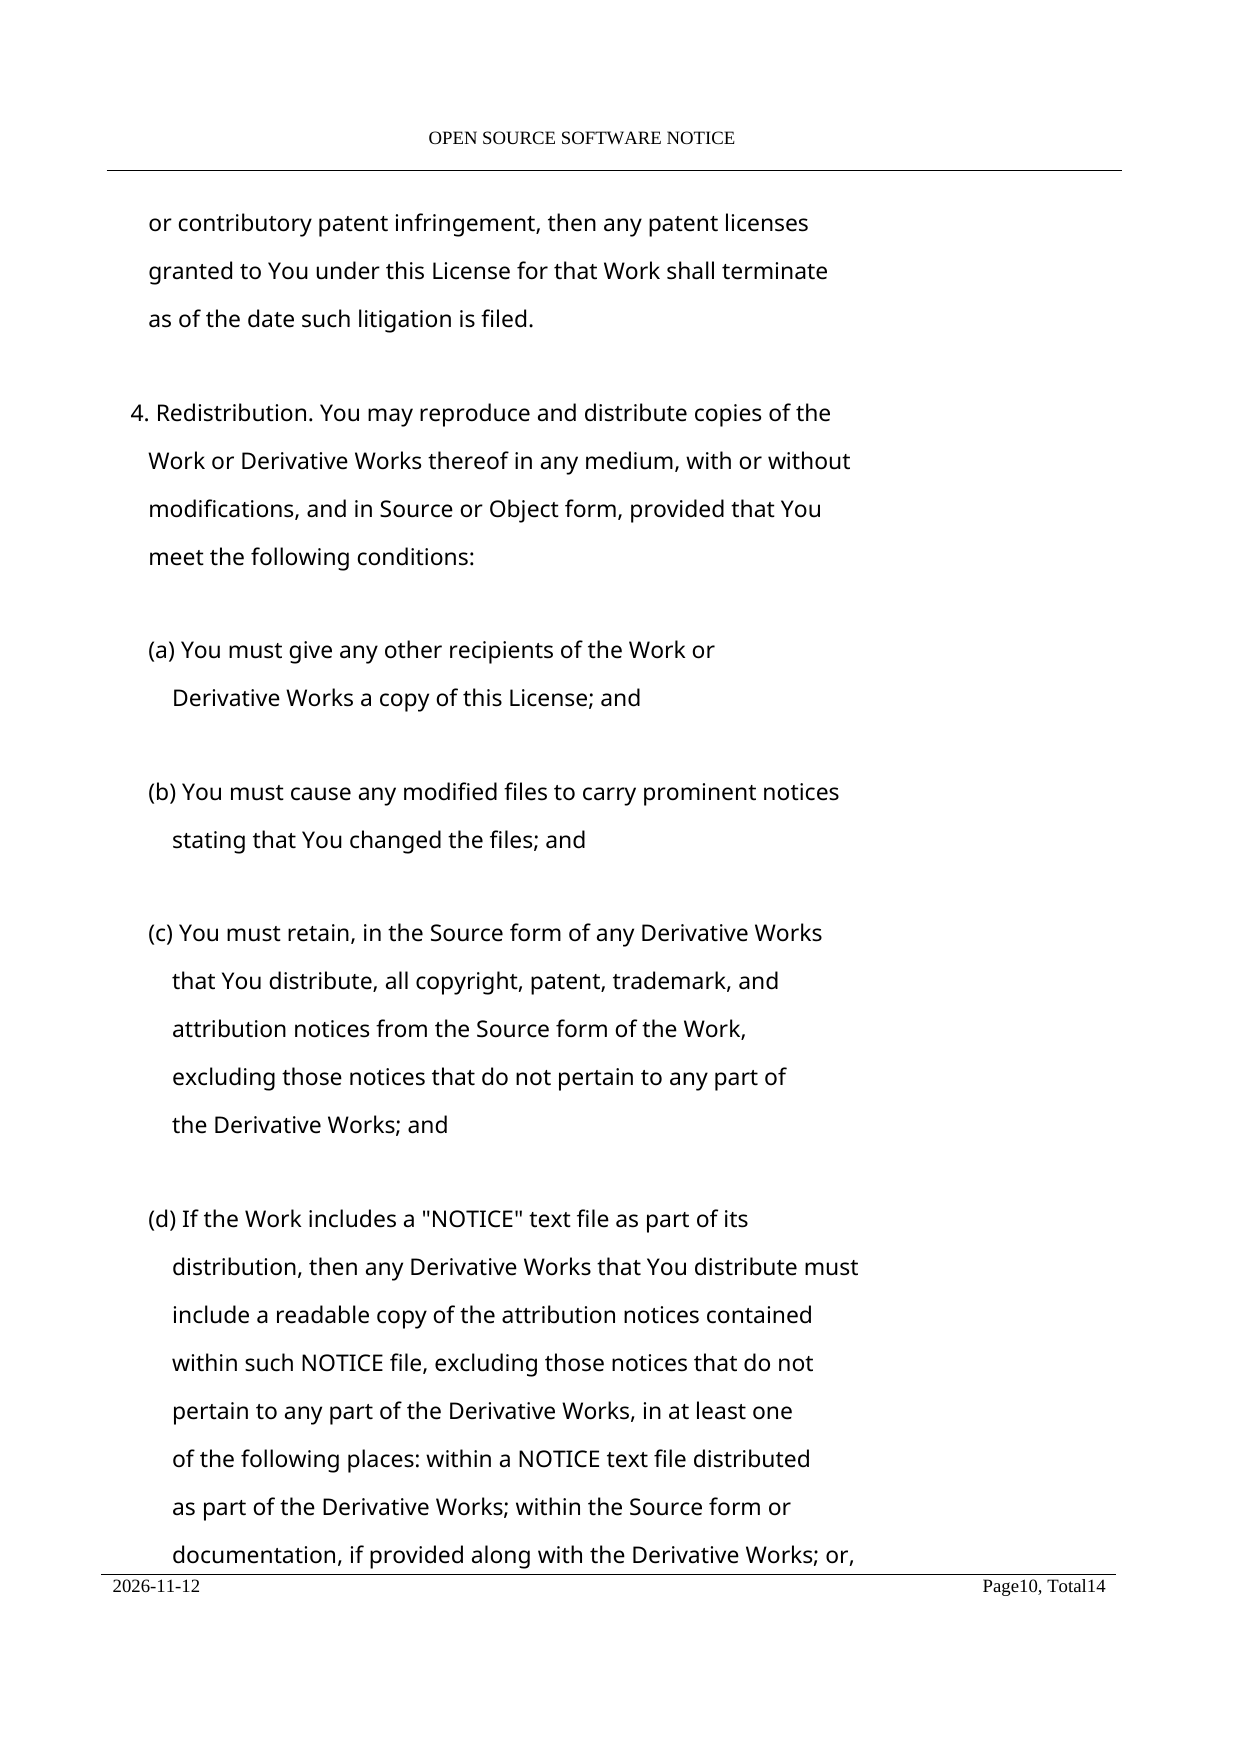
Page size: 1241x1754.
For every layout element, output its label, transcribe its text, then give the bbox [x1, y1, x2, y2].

text Derivative Works a copy of this License; and [112, 682, 1128, 714]
text the Derivative Works; and [112, 1109, 1128, 1141]
text of the following places: within a NOTICE text file distributed [112, 1442, 1128, 1475]
text attribution notices from the Source form of the Work, [112, 1012, 1128, 1045]
text excluding those notices that do not pertain to any part of [112, 1061, 1128, 1093]
text as part of the Derivative Works; within the Source form or [112, 1491, 1128, 1523]
text documentation, if provided along with the Derivative Works; or, [112, 1539, 1128, 1571]
text within such NOTICE file, excluding those notices that do not [112, 1346, 1128, 1379]
text (b) You must cause any modified files to carry prominent notices [112, 775, 1128, 807]
text 4. Redistribution. You may reproduce and distribute copies of the [112, 396, 1128, 428]
text (a) You must give any other recipients of the Work or [112, 633, 1128, 666]
text as of the date such litigation is filed. [112, 303, 1128, 335]
text meet the following conditions: [112, 540, 1128, 573]
text include a readable copy of the attribution notices contained [112, 1298, 1128, 1331]
text modifications, and in Source or Object form, provided that You [112, 492, 1128, 524]
text or contributory patent infringement, then any patent licenses [112, 206, 1128, 239]
text stating that You changed the files; and [112, 823, 1128, 855]
text (d) If the Work includes a "NOTICE" text file as part of its [112, 1202, 1128, 1234]
text granted to You under this License for that Work shall terminate [112, 254, 1128, 287]
text pertain to any part of the Derivative Works, in at least one [112, 1394, 1128, 1427]
text distribution, then any Derivative Works that You distribute must [112, 1250, 1128, 1282]
text that You distribute, all copyright, patent, trademark, and [112, 964, 1128, 997]
text (c) You must retain, in the Source form of any Derivative Works [112, 916, 1128, 949]
text Work or Derivative Works thereof in any medium, with or without [112, 444, 1128, 476]
